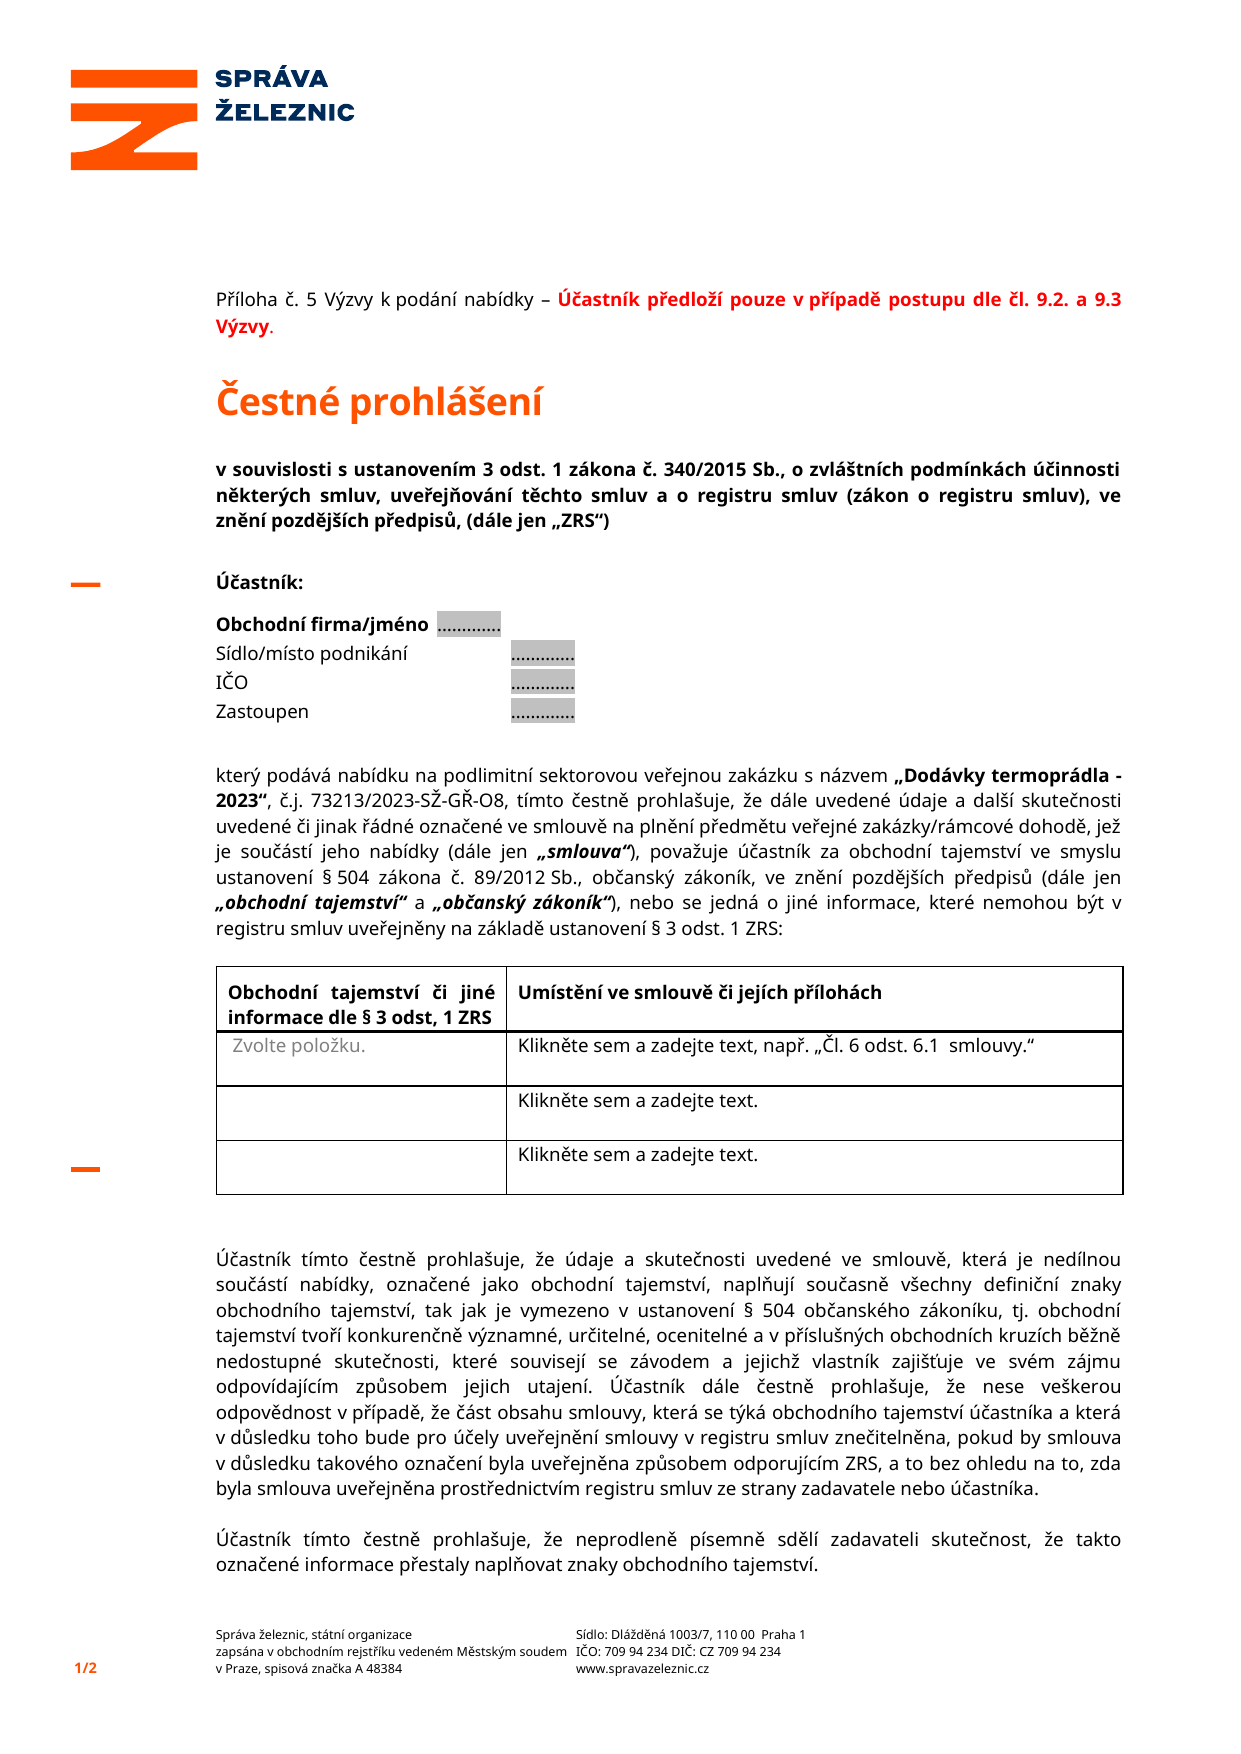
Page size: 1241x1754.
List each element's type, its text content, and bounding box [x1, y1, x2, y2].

table_cell [217, 1033, 506, 1085]
table_header Umístění ve smlouvě či jejích přílohách [507, 967, 1122, 1030]
text Účastník tímto čestně prohlašuje, že neprodleně písemně sdělí zadavateli skutečnost, že takto označené informace přestaly naplňovat znaky obchodního tajemství. [216, 1526, 1122, 1577]
text který podává nabídku na podlimitní sektorovou veřejnou zakázku s názvem „Dodávky termoprádla - 2023“, č.j. 73213/2023-SŽ-GŘ-O8, tímto čestně prohlašuje, že dále uvedené údaje a další skutečnosti uvedené či jinak řádné označené ve smlouvě na plnění předmětu veřejné zakázky/rámcové dohodě, jež je součástí jeho nabídky (dále jen „smlouva“), považuje účastník za obchodní tajemství ve smyslu ustanovení § 504 zákona č. 89/2012 Sb., občanský zákoník, ve znění pozdějších předpisů (dále jen „obchodní tajemství“ a „občanský zákoník“), nebo se jedná o jiné informace, které nemohou být v registru smluv uveřejněny na základě ustanovení § 3 odst. 1 ZRS: [216, 762, 1122, 941]
text IČO …………. [216, 666, 1122, 695]
subtitle Čestné prohlášení [216, 375, 1122, 426]
text v souvislosti s ustanovením 3 odst. 1 zákona č. 340/2015 Sb., o zvláštních podmínkách účinnosti některých smluv, uveřejňování těchto smluv a o registru smluv (zákon o registru smluv), ve znění pozdějších předpisů, (dále jen „ZRS“) [216, 456, 1122, 533]
table_cell [217, 1087, 506, 1139]
text Zastoupen …………. [216, 695, 1122, 724]
text Příloha č. 5 Výzvy k podání nabídky – Účastník předloží pouze v případě postupu dle čl. 9.2. a 9.3 Výzvy. [216, 286, 1122, 339]
table_cell [217, 1141, 506, 1194]
table_header Obchodní tajemství či jiné informace dle § 3 odst, 1 ZRS [217, 967, 506, 1030]
text Sídlo/místo podnikání …………. [216, 637, 1122, 666]
text Účastník: [216, 565, 1122, 596]
text Obchodní firma/jméno …………. [216, 608, 1122, 637]
text Účastník tímto čestně prohlašuje, že údaje a skutečnosti uvedené ve smlouvě, která je nedílnou součástí nabídky, označené jako obchodní tajemství, naplňují současně všechny definiční znaky obchodního tajemství, tak jak je vymezeno v ustanovení § 504 občanského zákoníku, tj. obchodní tajemství tvoří konkurenčně významné, určitelné, ocenitelné a v příslušných obchodních kruzích běžně nedostupné skutečnosti, které souvisejí se závodem a jejichž vlastník zajišťuje ve svém zájmu odpovídajícím způsobem jejich utajení. Účastník dále čestně prohlašuje, že nese veškerou odpovědnost v případě, že část obsahu smlouvy, která se týká obchodního tajemství účastníka a která v důsledku toho bude pro účely uveřejnění smlouvy v registru smluv znečitelněna, pokud by smlouva v důsledku takového označení byla uveřejněna způsobem odporujícím ZRS, a to bez ohledu na to, zda byla smlouva uveřejněna prostřednictvím registru smluv ze strany zadavatele nebo účastníka. [216, 1246, 1122, 1501]
